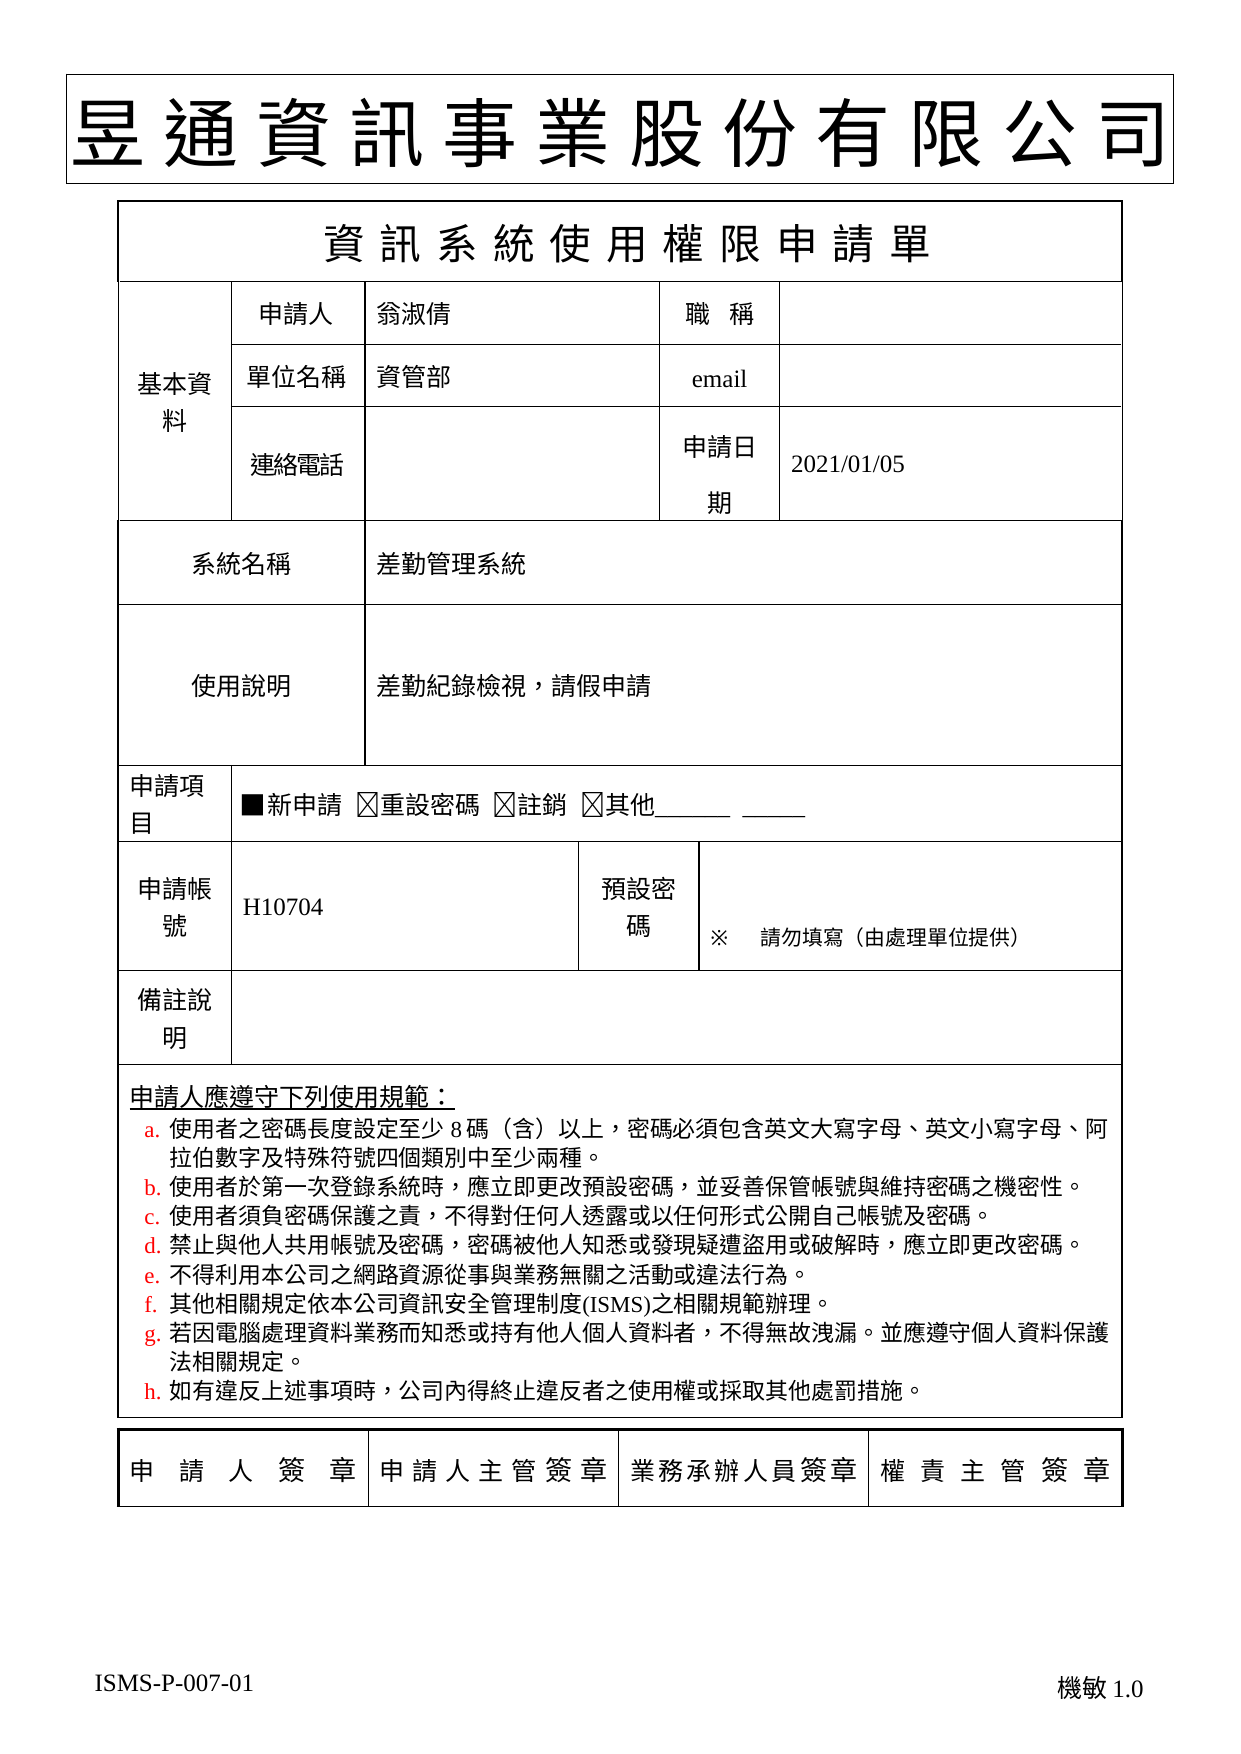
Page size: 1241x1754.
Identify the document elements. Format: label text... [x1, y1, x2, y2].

table_header 權責主管簽章 [869, 1431, 1121, 1506]
table_cell [780, 282, 1122, 343]
table_cell [232, 971, 1121, 1064]
table_cell 申請項目 [119, 766, 231, 841]
table_cell 新申請 重設密碼 註銷 其他______ _____ [232, 766, 1121, 841]
table_cell 預設密碼 [579, 842, 698, 970]
table_header 資訊系統使用權限申請單 [312, 202, 943, 281]
table_cell 申請日期 [660, 407, 779, 520]
table_cell 申請帳號 [119, 842, 231, 970]
table_cell 使用說明 [119, 605, 364, 765]
table_cell 基本資料 [119, 282, 231, 520]
table_cell 申請人應遵守下列使用規範： 使用者之密碼長度設定至少8碼（含）以上，密碼必須包含英文大寫字母、英文小寫字母、阿拉伯數字及特殊符號四個類別中至少兩種。 使用者於第一次登錄系統時，應立即更改預設密碼，並妥善保管帳號與維持密碼之機密性。 使用者須負密碼保護之責，不得對任何人透露或以任何形式公開自己帳號及密碼。 禁止與他人共用帳號及密碼，密碼被他人知悉或發現疑遭盜用或破解時，應立即更改密碼。 不得利用本公司之網路資源從事與業務無關之活動或違法行為。 其他相關規定依本公司資訊安全管理制度(ISMS)之相關規範辦理。 若因電腦處理資料業務而知悉或持有他人個人資料者，不得無故洩漏。並應遵守個人資料保護法相關規定。 如有違反上述事項時，公司內得終止違反者之使用權或採取其他處罰措施。 [119, 1065, 1121, 1417]
table_cell 2021/01/05 [780, 406, 1122, 520]
table_header 申請人主管簽章 [369, 1431, 618, 1506]
table_header 申請人簽章 [120, 1431, 368, 1506]
table_cell 職 稱 [660, 282, 779, 343]
table_cell 單位名稱 [232, 345, 364, 406]
table_cell H10704 [232, 842, 578, 970]
table_cell 差勤紀錄檢視，請假申請 [366, 605, 1121, 765]
table_cell 翁淑倩 [366, 282, 659, 343]
table_cell 資管部 [366, 345, 659, 406]
table_cell 申請人 [232, 282, 364, 343]
table_cell [780, 344, 1122, 406]
table_cell 連絡電話 [232, 407, 364, 520]
table_cell [366, 407, 659, 520]
table_cell 系統名稱 [119, 521, 364, 604]
table_header [943, 202, 1121, 281]
table_cell 差勤管理系統 [366, 521, 1121, 604]
table_cell email [660, 345, 779, 406]
table_header 業務承辦人員簽章 [619, 1431, 868, 1506]
table_cell 請勿填寫（由處理單位提供） [700, 842, 1121, 970]
table_cell 備註說明 [119, 971, 231, 1064]
table_header [119, 202, 312, 281]
